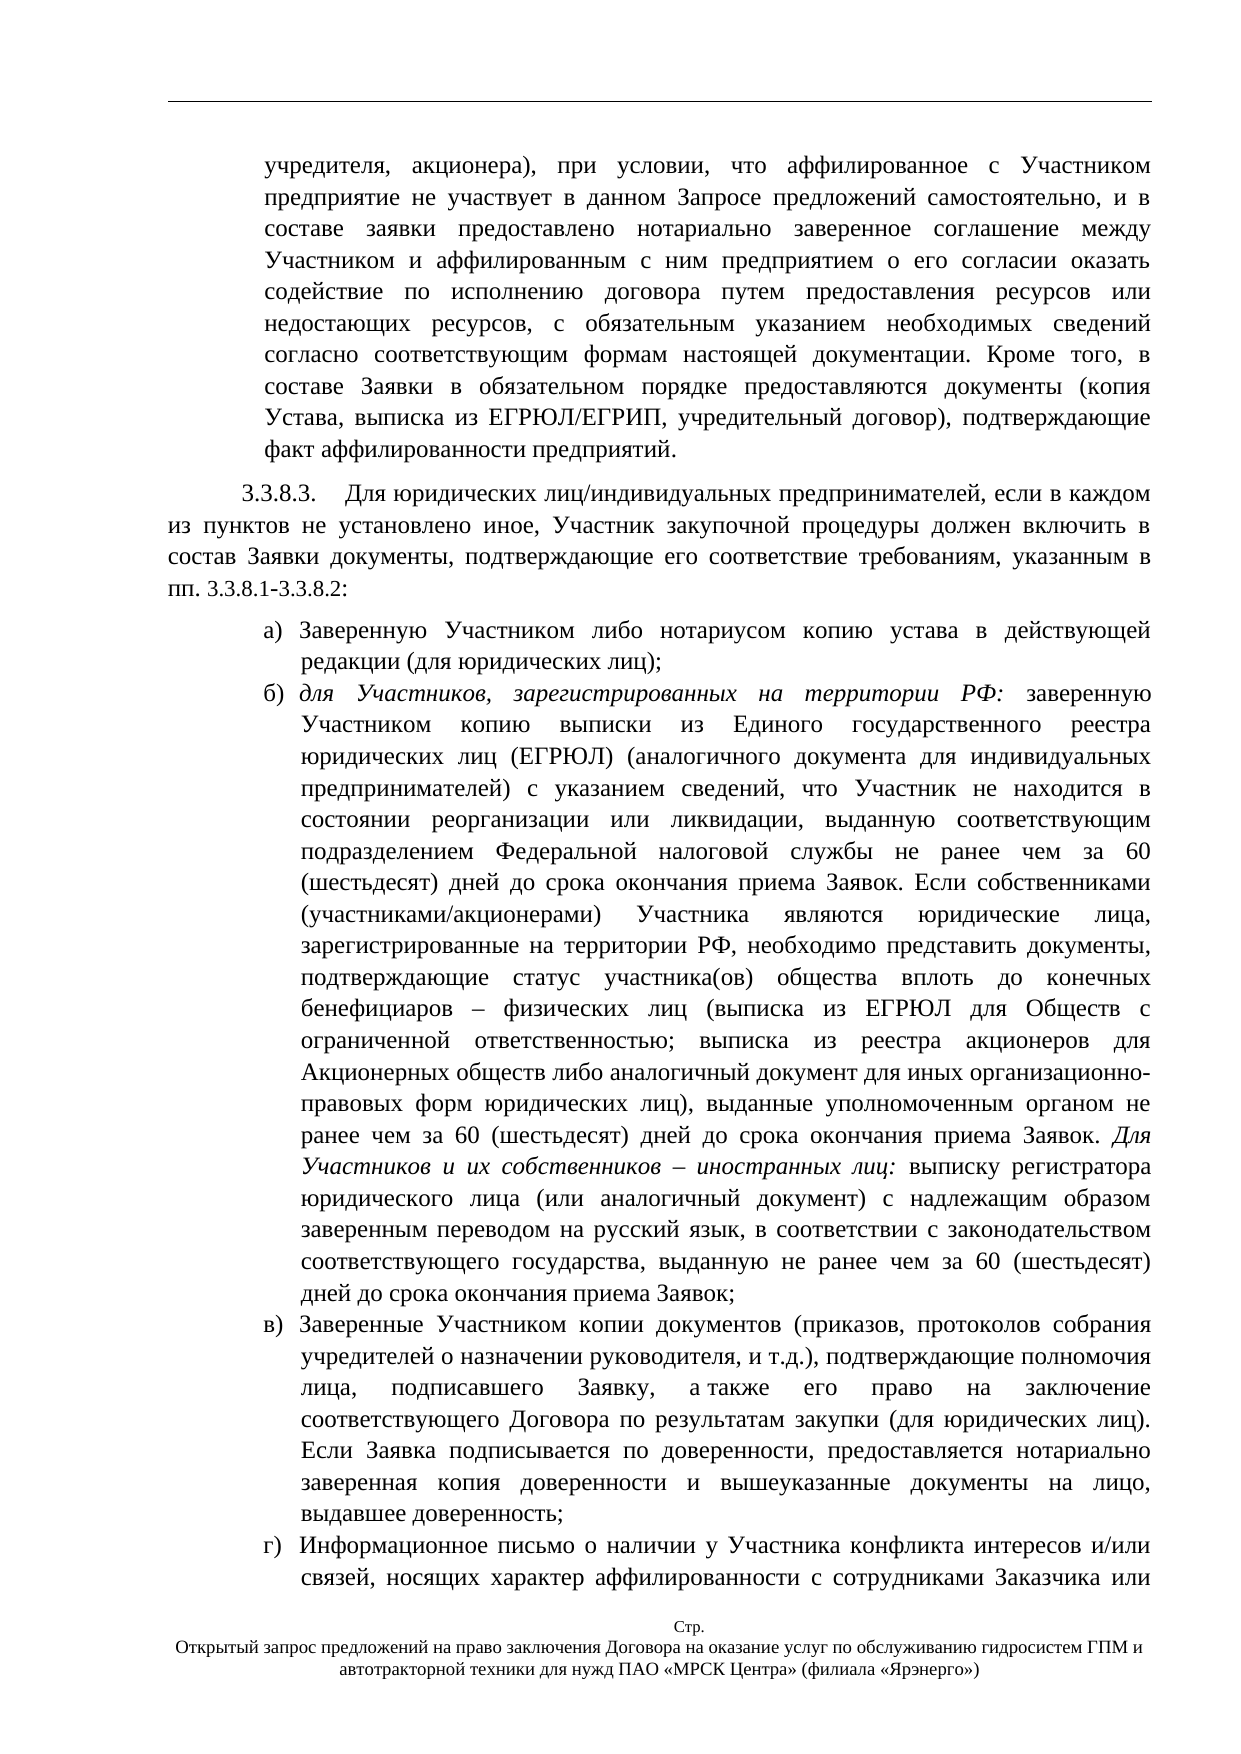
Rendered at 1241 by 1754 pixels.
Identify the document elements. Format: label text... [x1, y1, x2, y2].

list для Участников, зарегистрированных на территории РФ: заверенную Участником копию выписки из Единого государственного реестра юридических лиц (ЕГРЮЛ) (аналогичного документа для индивидуальных предпринимателей) с указанием сведений, что Участник не находится в состоянии реорганизации или ликвидации, выданную соответствующим подразделением Федеральной налоговой службы не ранее чем за 60 (шестьдесят) дней до срока окончания приема Заявок. Если собственниками (участниками/акционерами) Участника являются юридические лица, зарегистрированные на территории РФ, необходимо представить документы, подтверждающие статус участника(ов) общества вплоть до конечных бенефициаров – физических лиц (выписка из ЕГРЮЛ для Обществ с ограниченной ответственностью; выписка из реестра акционеров для Акционерных обществ либо аналогичный документ для иных организационно-правовых форм юридических лиц), выданные уполномоченным органом не ранее чем за 60 (шестьдесят) дней до срока окончания приема Заявок. Для Участников и их собственников – иностранных лиц: выписку регистратора юридического лица (или аналогичный документ) с надлежащим образом заверенным переводом на русский язык, в соответствии с законодательством соответствующего государства, выданную не ранее чем за 60 (шестьдесят) дней до срока окончания приема Заявок; [263, 678, 1152, 1306]
list Заверенные Участником копии документов (приказов, протоколов собрания учредителей о назначении руководителя, и т.д.), подтверждающие полномочия лица, подписавшего Заявку, а также его право на заключение соответствующего Договора по результатам закупки (для юридических лиц). Если Заявка подписывается по доверенности, предоставляется нотариально заверенная копия доверенности и вышеуказанные документы на лицо, выдавшее доверенность; [263, 1309, 1152, 1527]
list Для юридических лиц/индивидуальных предпринимателей, если в каждом из пунктов не установлено иное, Участник закупочной процедуры должен включить в состав Заявки документы, подтверждающие его соответствие требованиям, указанным в пп. 3.3.8.1-3.3.8.2: [168, 478, 1152, 602]
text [264, 150, 1152, 463]
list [263, 1530, 1152, 1590]
list Заверенную Участником либо нотариусом копию устава в действующей редакции (для юридических лиц); [263, 615, 1152, 675]
